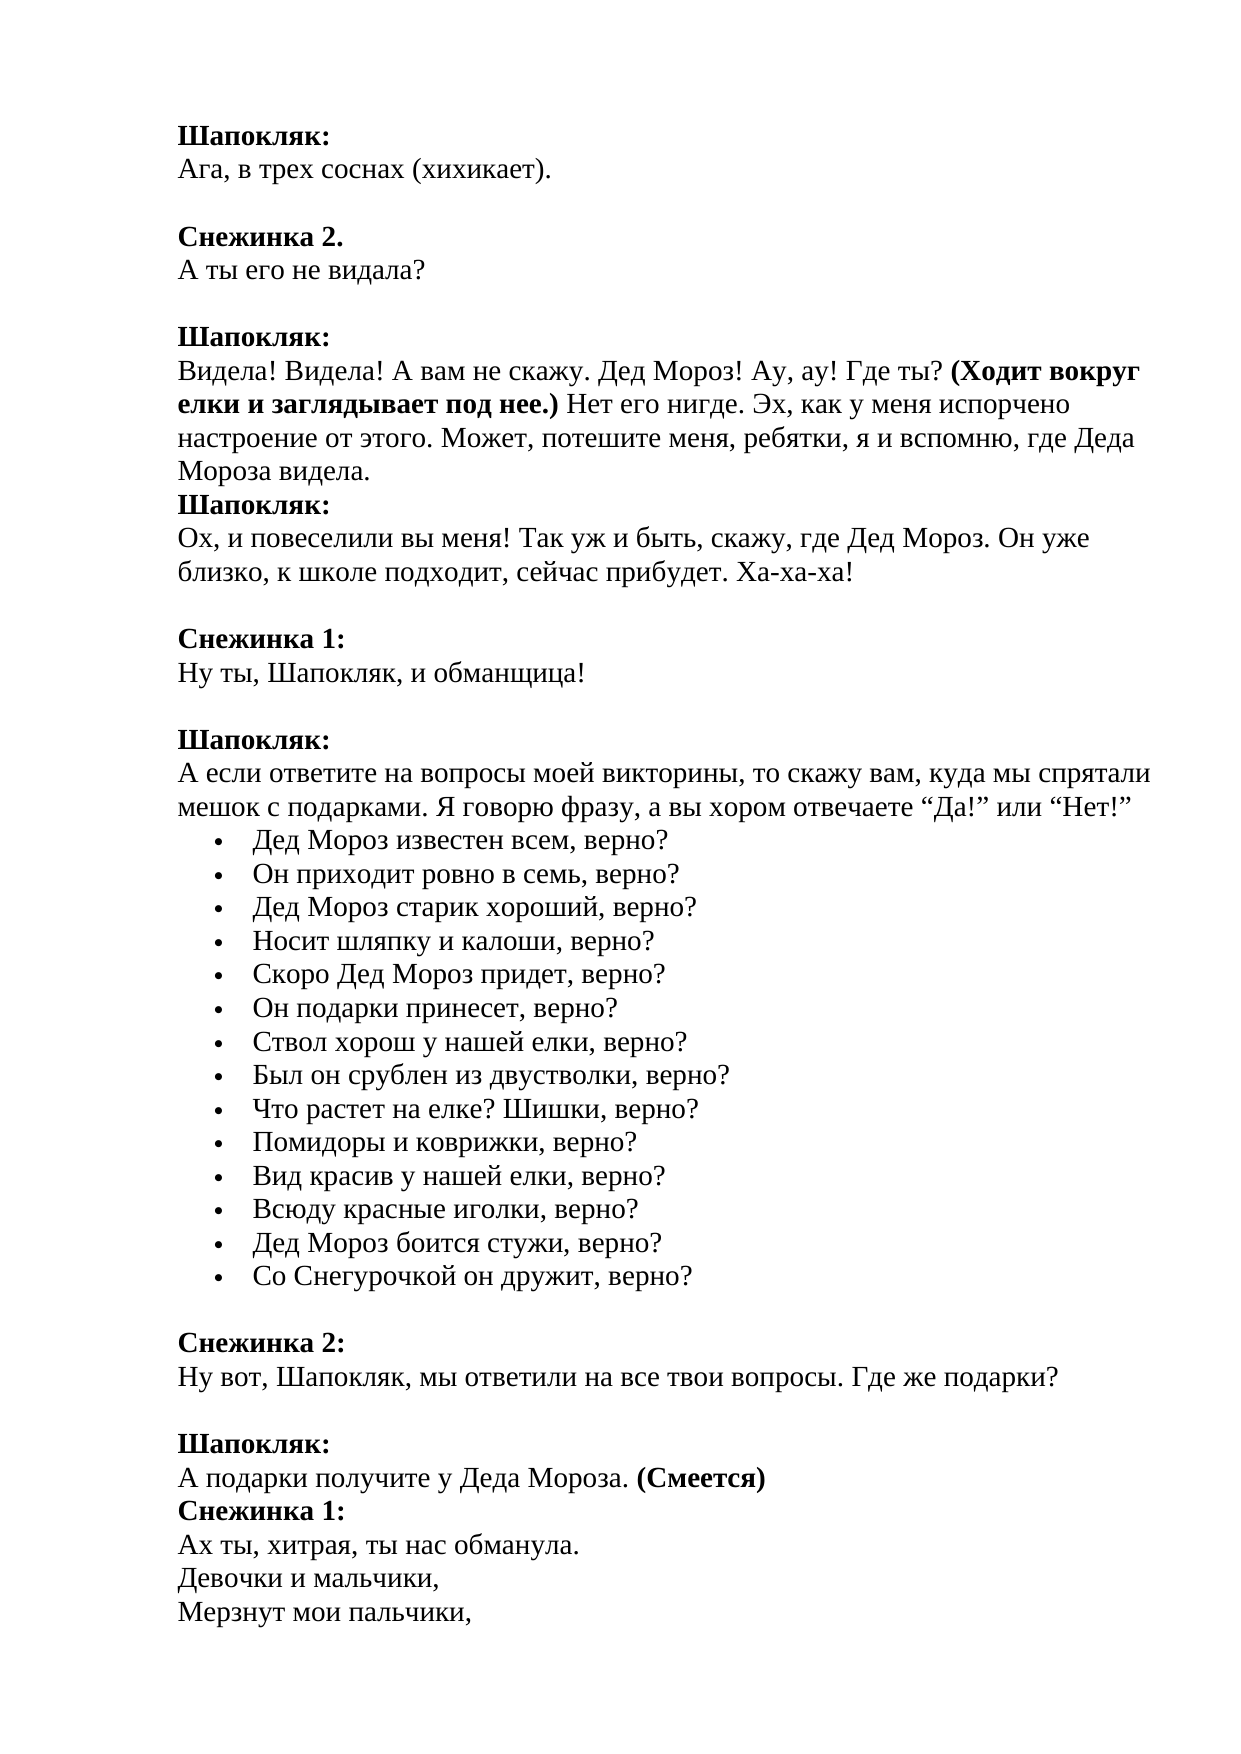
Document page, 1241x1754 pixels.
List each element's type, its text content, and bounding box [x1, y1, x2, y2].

text Снежинка 1: Ну ты, Шапокляк, и обманщица! [177, 621, 1152, 688]
list Со Снегурочкой он дружит, верно? [215, 1258, 1152, 1292]
list Носит шляпку и калоши, верно? [215, 923, 1152, 957]
list Помидоры и коврижки, верно? [215, 1124, 1152, 1158]
list Он подарки принесет, верно? [215, 990, 1152, 1024]
list Он приходит ровно в семь, верно? [215, 856, 1152, 889]
text Шапокляк: Видела! Видела! А вам не скажу. Дед Мороз! Ау, ау! Где ты? (Ходит вокруг елки и заглядывает под нее.) Нет его нигде. Эх, как у меня испорчено настроение от этого. Может, потешите меня, ребятки, я и вспомню, где Деда Мороза видела. [177, 319, 1152, 487]
list Ствол хорош у нашей елки, верно? [215, 1024, 1152, 1057]
list Дед Мороз старик хороший, верно? [215, 889, 1152, 923]
list Был он срублен из двустволки, верно? [215, 1057, 1152, 1091]
text А подарки получите у Деда Мороза. (Смеется) [177, 1460, 1152, 1493]
text Шапокляк: Ох, и повеселили вы меня! Так уж и быть, скажу, где Дед Мороз. Он уже близко, к школе подходит, сейчас прибудет. Ха-ха-ха! [177, 487, 1152, 588]
text Шапокляк: Ага, в трех соснах (хихикает). [177, 118, 1152, 185]
list Скоро Дед Мороз придет, верно? [215, 957, 1152, 990]
list Всюду красные иголки, верно? [215, 1191, 1152, 1225]
text Снежинка 2: Ну вот, Шапокляк, мы ответили на все твои вопросы. Где же подарки? [177, 1326, 1152, 1393]
text Шапокляк: А если ответите на вопросы моей викторины, то скажу вам, куда мы спрятали мешок с подарками. Я говорю фразу, а вы хором отвечаете “Да!” или “Нет!” [177, 722, 1152, 822]
list Вид красив у нашей елки, верно? [215, 1158, 1152, 1191]
text Шапокляк: [177, 1426, 1152, 1460]
list Что растет на елке? Шишки, верно? [215, 1091, 1152, 1124]
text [177, 1493, 1152, 1627]
list Дед Мороз известен всем, верно? [215, 822, 1152, 856]
list Дед Мороз боится стужи, верно? [215, 1225, 1152, 1258]
text Снежинка 2. А ты его не видала? [177, 219, 1152, 286]
